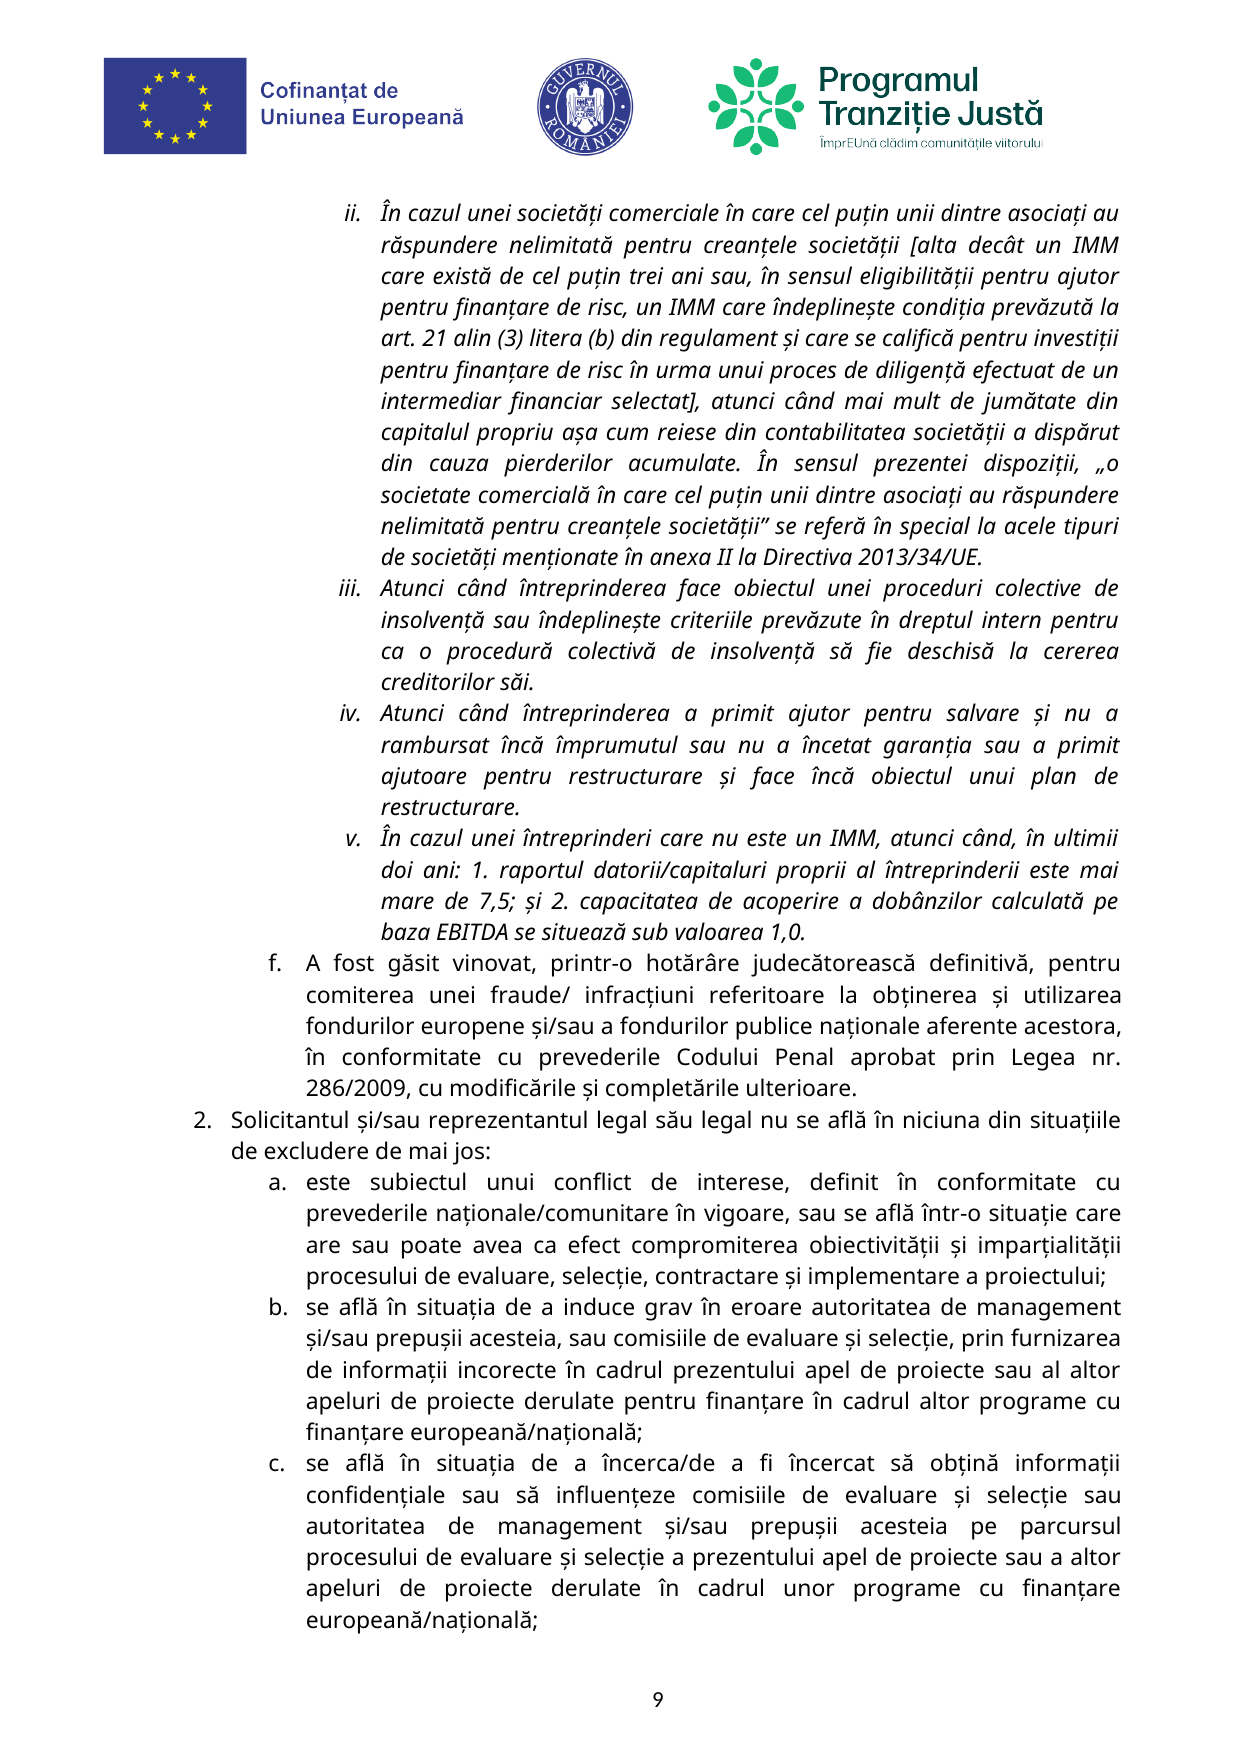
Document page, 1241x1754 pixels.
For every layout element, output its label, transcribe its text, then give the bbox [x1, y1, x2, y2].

list A fost găsit vinovat, printr-o hotărâre judecătorească definitivă, pentru comiterea unei fraude/ infracțiuni referitoare la obţinerea şi utilizarea fondurilor europene şi/sau a fondurilor publice naţionale aferente acestora, în conformitate cu prevederile Codului Penal aprobat prin Legea nr. 286/2009, cu modificările și completările ulterioare. [268, 947, 1122, 1104]
list se află în situația de a induce grav în eroare autoritatea de management și/sau prepușii acesteia, sau comisiile de evaluare și selecție, prin furnizarea de informații incorecte în cadrul prezentului apel de proiecte sau al altor apeluri de proiecte derulate pentru finanțare în cadrul altor programe cu finanțare europeană/națională; [268, 1291, 1122, 1447]
list Atunci când întreprinderea face obiectul unei proceduri colective de insolvenţă sau îndeplinește criteriile prevăzute în dreptul intern pentru ca o procedură colectivă de insolvenţă să fie deschisă la cererea creditorilor săi. [362, 572, 1122, 697]
list Solicitantul și/sau reprezentantul legal său legal nu se află în niciuna din situațiile de excludere de mai jos: [193, 1104, 1122, 1166]
list În cazul unei societăţi comerciale în care cel puţin unii dintre asociaţi au răspundere nelimitată pentru creanţele societăţii [alta decât un IMM care există de cel puţin trei ani sau, în sensul eligibilităţii pentru ajutor pentru finanţare de risc, un IMM care îndeplinește condiţia prevăzută la art. 21 alin (3) litera (b) din regulament și care se califică pentru investiţii pentru finanţare de risc în urma unui proces de diligenţă efectuat de un intermediar financiar selectat], atunci când mai mult de jumătate din capitalul propriu așa cum reiese din contabilitatea societăţii a dispărut din cauza pierderilor acumulate. În sensul prezentei dispoziţii, „o societate comercială în care cel puţin unii dintre asociaţi au răspundere nelimitată pentru creanţele societăţii” se referă în special la acele tipuri de societăţi menţionate în anexa II la Directiva 2013/34/UE. [362, 197, 1122, 572]
list este subiectul unui conflict de interese, definit în conformitate cu prevederile naționale/comunitare în vigoare, sau se află într-o situație care are sau poate avea ca efect compromiterea obiectivității și imparțialității procesului de evaluare, selecție, contractare și implementare a proiectului; [268, 1166, 1122, 1291]
list Atunci când întreprinderea a primit ajutor pentru salvare și nu a rambursat încă împrumutul sau nu a încetat garanţia sau a primit ajutoare pentru restructurare și face încă obiectul unui plan de restructurare. [362, 697, 1122, 822]
list În cazul unei întreprinderi care nu este un IMM, atunci când, în ultimii doi ani: 1. raportul datorii/capitaluri proprii al întreprinderii este mai mare de 7,5; și 2. capacitatea de acoperire a dobânzilor calculată pe baza EBITDA se situează sub valoarea 1,0. [362, 822, 1122, 947]
list se află în situația de a încerca/de a fi încercat să obțină informații confidențiale sau să influențeze comisiile de evaluare și selecție sau autoritatea de management și/sau prepușii acesteia pe parcursul procesului de evaluare și selecție a prezentului apel de proiecte sau a altor apeluri de proiecte derulate în cadrul unor programe cu finanțare europeană/națională; [268, 1447, 1122, 1635]
